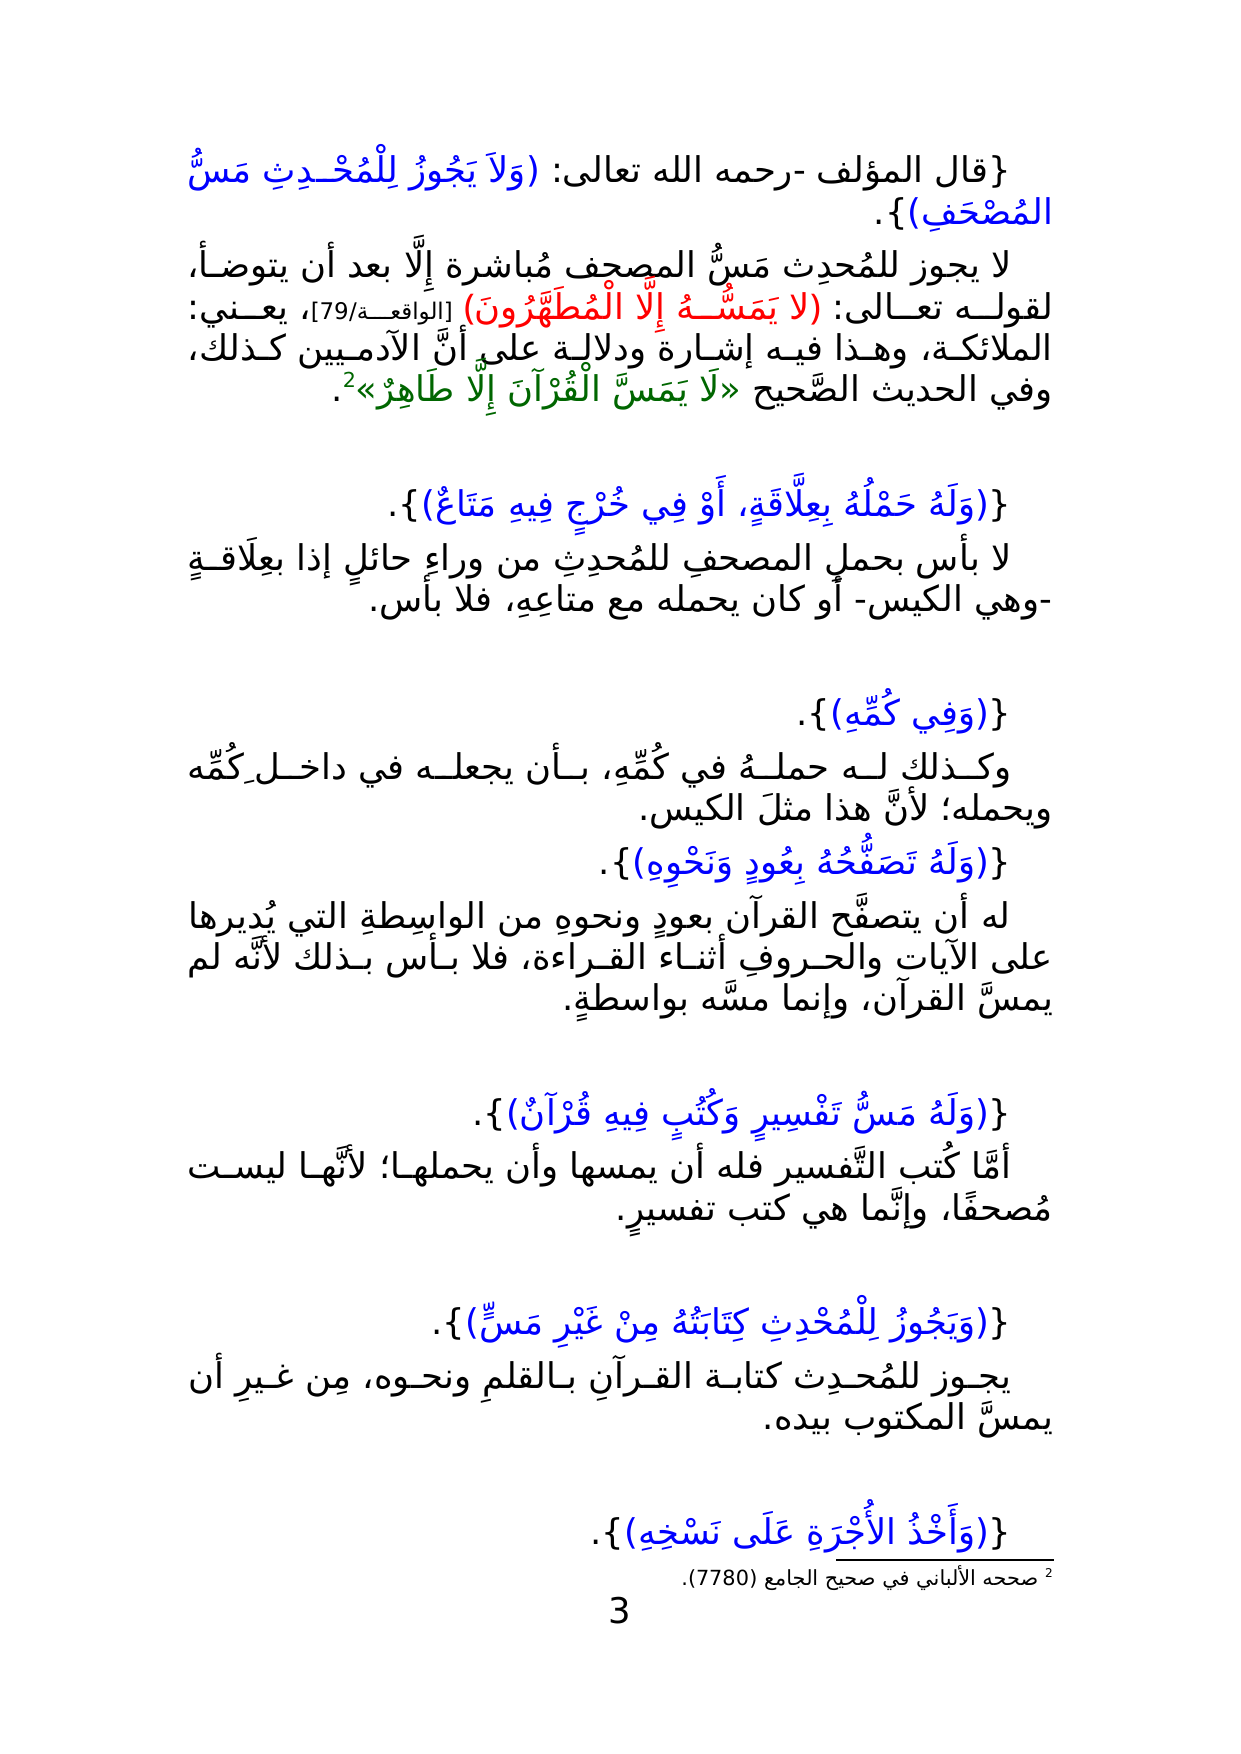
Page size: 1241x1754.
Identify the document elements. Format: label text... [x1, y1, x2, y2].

text {(وَلَهُ تَصَفُّحُهُ بِعُودٍ وَنَحْوِهِ)}. [187, 841, 1053, 883]
text {(وَيَجُوزُ لِلْمُحْدِثِ كِتَابَتُهُ مِنْ غَيْرِ مَسٍّ)}. [187, 1302, 1053, 1343]
text {(وَفِي كُمِّهِ)}. [187, 693, 1053, 734]
text له أن يتصفَّح القرآن بعودٍ ونحوهِ من الواسِطةِ التي يُديرها على الآيات والحروفِ أثناء القراءة، فلا بأس بذلك لأنَّه لم يمسَّ القرآن، وإنما مسَّه بواسطةٍ. [187, 895, 1053, 1019]
text لا بأس بحملِ المصحفِ للمُحدِثِ من وراءِ حائلٍ إذا بعِلَاقةٍ -وهي الكيس- أو كان يحمله مع متاعِهِ، فلا بأس. [187, 537, 1053, 619]
text وكذلك له حملهُ في كُمِّهِ، بأن يجعله في داخل ِكُمِّه ويحمله؛ لأنَّ هذا مثلَ الكيس. [187, 746, 1053, 829]
text يجوز للمُحدِث كتابة القرآنِ بالقلمِ ونحوه، مِن غيرِ أن يمسَّ المكتوب بيده. [187, 1355, 1053, 1438]
text {(وَلَهُ مَسُّ تَفْسِيرٍ وَكُتُبٍ فِيهِ قُرْآنٌ)}. [187, 1092, 1053, 1133]
text {(وَأَخْذُ الأُجْرَةِ عَلَى نَسْخِهِ)}. [187, 1511, 1053, 1552]
text أمَّا كُتب التَّفسير فله أن يمسها وأن يحملها؛ لأنَّها ليست مُصحفًا، وإنَّما هي كتب تفسيرٍ. [187, 1146, 1053, 1228]
text {(وَلَهُ حَمْلُهُ بِعِلَّاقَةٍ، أَوْ فِي خُرْجٍ فِيهِ مَتَاعٌ)}. [187, 483, 1053, 524]
text {قال المؤلف -رحمه الله تعالى: (وَلاَ يَجُوزُ لِلْمُحْدِثِ مَسُّ المُصْحَفِ)}. [187, 150, 1053, 232]
text لا يجوز للمُحدِث مَسُّ المصحف مُباشرة إِلَّا بعد أن يتوضأ، لقوله تعالى: ﴿لا يَمَسُّهُ إِلَّا الْمُطَهَّرُونَ﴾ [الواقعة/79]، يعني: الملائكة، وهذا فيه إشارة ودلالة على أنَّ الآدميين كذلك، وفي الحديث الصَّحيح «لَا يَمَسَّ الْقُرْآنَ إِلَّا طَاهِرٌ». [187, 245, 1053, 410]
